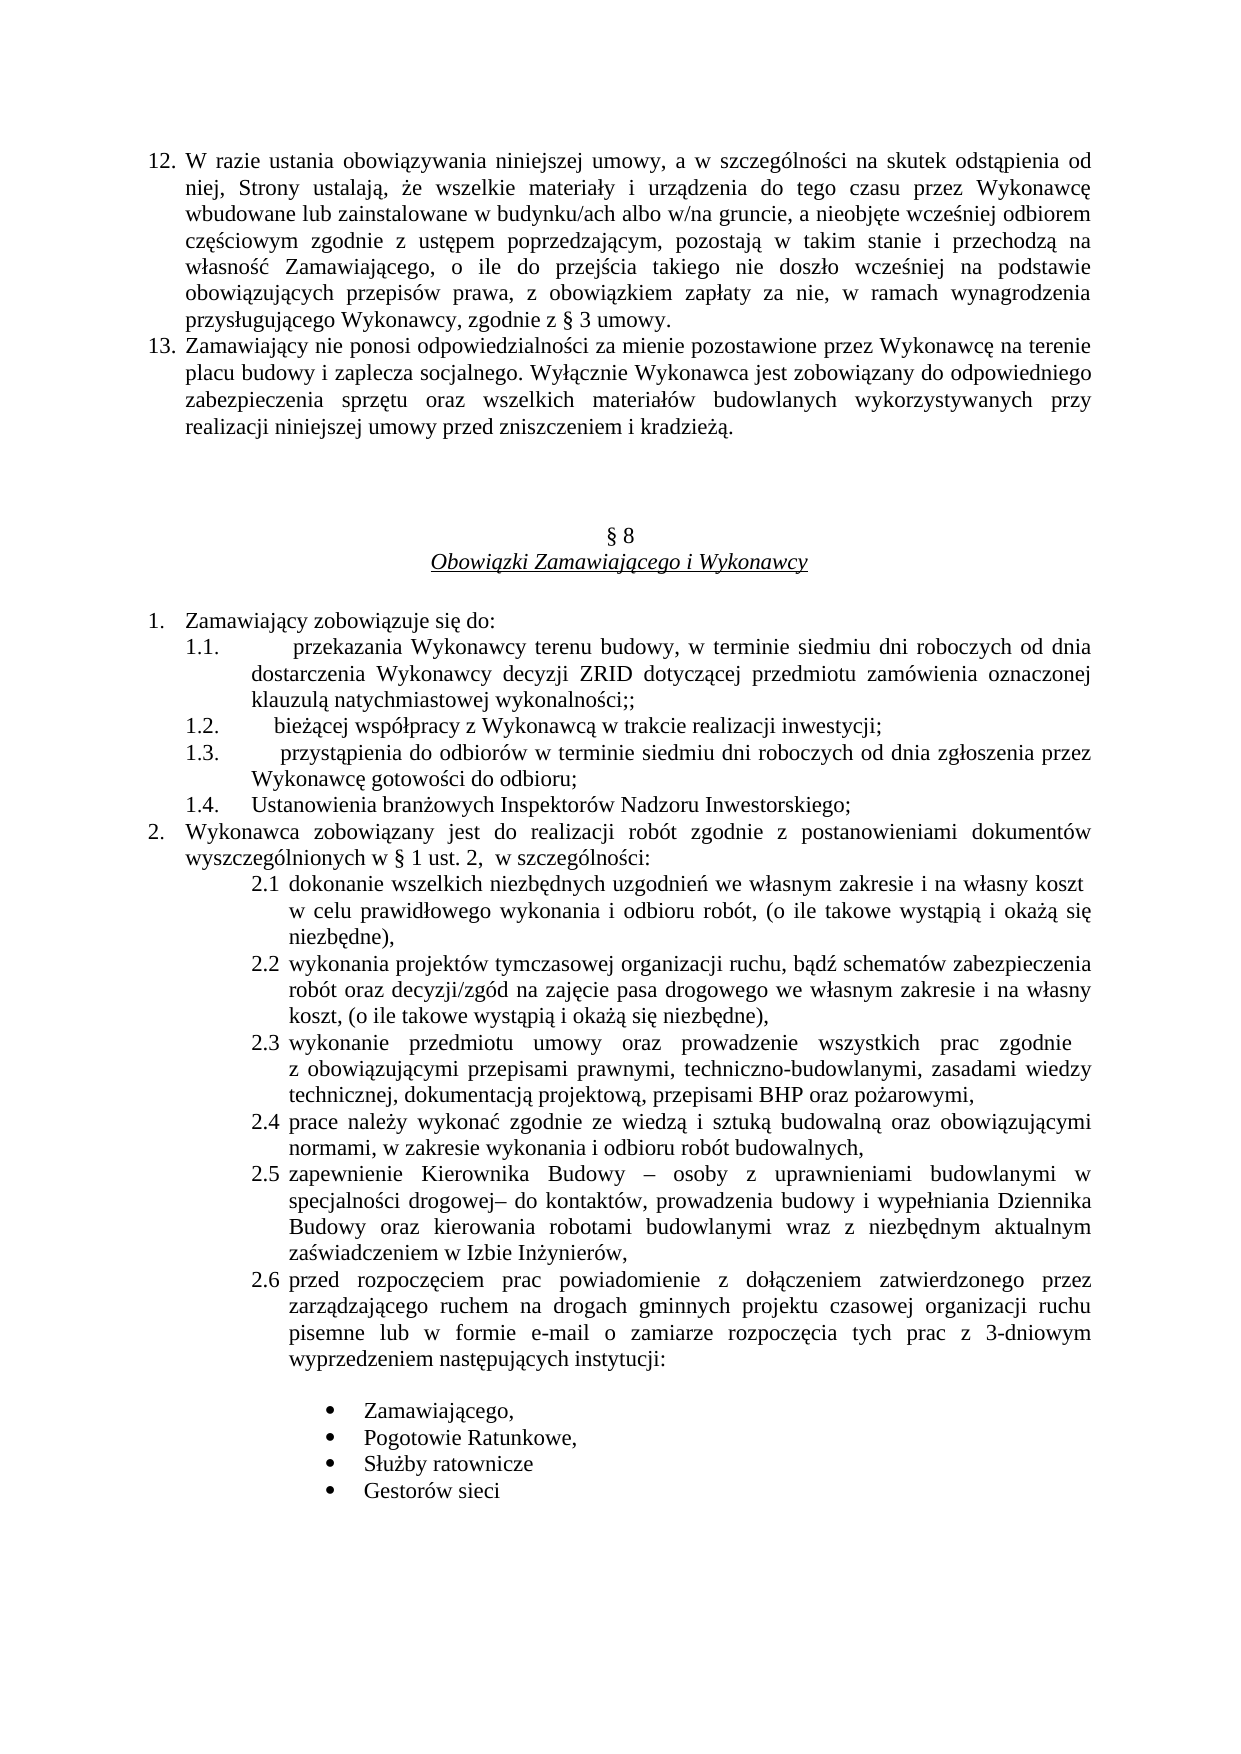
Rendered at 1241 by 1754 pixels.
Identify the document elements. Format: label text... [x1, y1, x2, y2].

list przekazania Wykonawcy terenu budowy, w terminie siedmiu dni roboczych od dnia dostarczenia Wykonawcy decyzji ZRID dotyczącej przedmiotu zamówienia oznaczonej klauzulą natychmiastowej wykonalności;; [185, 633, 1093, 712]
list dokonanie wszelkich niezbędnych uzgodnień we własnym zakresie i na własny koszt w celu prawidłowego wykonania i odbioru robót, (o ile takowe wystąpią i okażą się niezbędne), [251, 871, 1093, 949]
list wykonania projektów tymczasowej organizacji ruchu, bądź schematów zabezpieczenia robót oraz decyzji/zgód na zajęcie pasa drogowego we własnym zakresie i na własny koszt, (o ile takowe wystąpią i okażą się niezbędne), [251, 949, 1093, 1029]
list przed rozpoczęciem prac powiadomienie z dołączeniem zatwierdzonego przez zarządzającego ruchem na drogach gminnych projektu czasowej organizacji ruchu pisemne lub w formie e-mail o zamiarze rozpoczęcia tych prac z 3-dniowym wyprzedzeniem następujących instytucji: [251, 1266, 1093, 1371]
list wykonanie przedmiotu umowy oraz prowadzenie wszystkich prac zgodnie z obowiązującymi przepisami prawnymi, techniczno-budowlanymi, zasadami wiedzy technicznej, dokumentacją projektową, przepisami BHP oraz pożarowymi, [251, 1029, 1093, 1108]
list Służby ratownicze [326, 1450, 1093, 1477]
list Wykonawca zobowiązany jest do realizacji robót zgodnie z postanowieniami dokumentów wyszczególnionych w § 1 ust. 2, w szczególności: [148, 818, 1093, 871]
list bieżącej współpracy z Wykonawcą w trakcie realizacji inwestycji; [185, 712, 1093, 739]
list przystąpienia do odbiorów w terminie siedmiu dni roboczych od dnia zgłoszenia przez Wykonawcę gotowości do odbioru; [185, 739, 1093, 791]
list prace należy wykonać zgodnie ze wiedzą i sztuką budowalną oraz obowiązującymi normami, w zakresie wykonania i odbioru robót budowalnych, [251, 1108, 1093, 1160]
text § 8 [148, 522, 1093, 548]
text Obowiązki Zamawiającego i Wykonawcy [148, 548, 1093, 574]
list Zamawiającego, [326, 1398, 1093, 1424]
list W razie ustania obowiązywania niniejszej umowy, a w szczególności na skutek odstąpienia od niej, Strony ustalają, że wszelkie materiały i urządzenia do tego czasu przez Wykonawcę wbudowane lub zainstalowane w budynku/ach albo w/na gruncie, a nieobjęte wcześniej odbiorem częściowym zgodnie z ustępem poprzedzającym, pozostają w takim stanie i przechodzą na własność Zamawiającego, o ile do przejścia takiego nie doszło wcześniej na podstawie obowiązujących przepisów prawa, z obowiązkiem zapłaty za nie, w ramach wynagrodzenia przysługującego Wykonawcy, zgodnie z § 3 umowy. [148, 148, 1093, 332]
list Ustanowienia branżowych Inspektorów Nadzoru Inwestorskiego; [185, 791, 1093, 818]
list zapewnienie Kierownika Budowy – osoby z uprawnieniami budowlanymi w specjalności drogowej– do kontaktów, prowadzenia budowy i wypełniania Dziennika Budowy oraz kierowania robotami budowlanymi wraz z niezbędnym aktualnym zaświadczeniem w Izbie Inżynierów, [251, 1160, 1093, 1266]
list Pogotowie Ratunkowe, [326, 1424, 1093, 1450]
list Zamawiający nie ponosi odpowiedzialności za mienie pozostawione przez Wykonawcę na terenie placu budowy i zaplecza socjalnego. Wyłącznie Wykonawca jest zobowiązany do odpowiedniego zabezpieczenia sprzętu oraz wszelkich materiałów budowlanych wykorzystywanych przy realizacji niniejszej umowy przed zniszczeniem i kradzieżą. [148, 332, 1093, 440]
list Gestorów sieci [326, 1477, 1093, 1503]
list Zamawiający zobowiązuje się do: [148, 607, 1093, 633]
